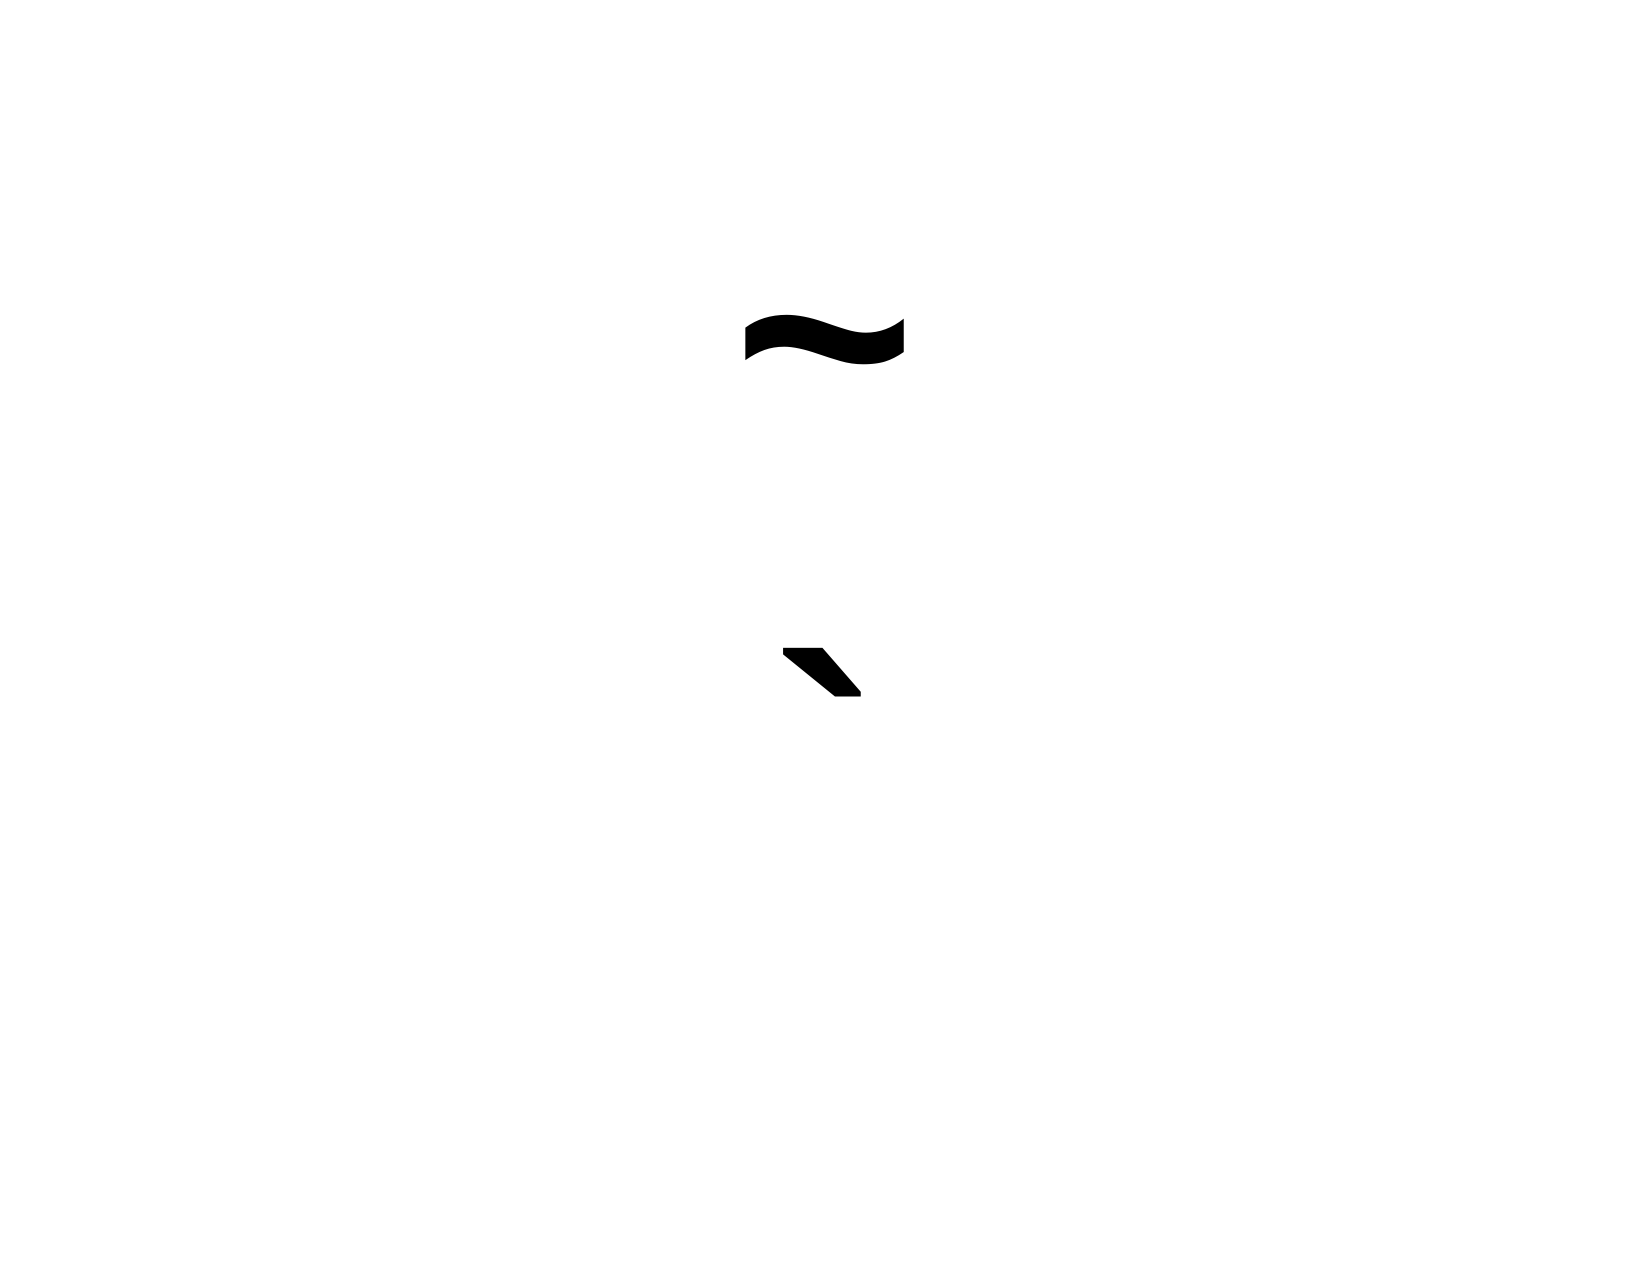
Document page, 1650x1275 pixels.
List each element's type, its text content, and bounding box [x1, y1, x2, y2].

text ` [150, 584, 1500, 943]
text ~ [150, 150, 1500, 509]
